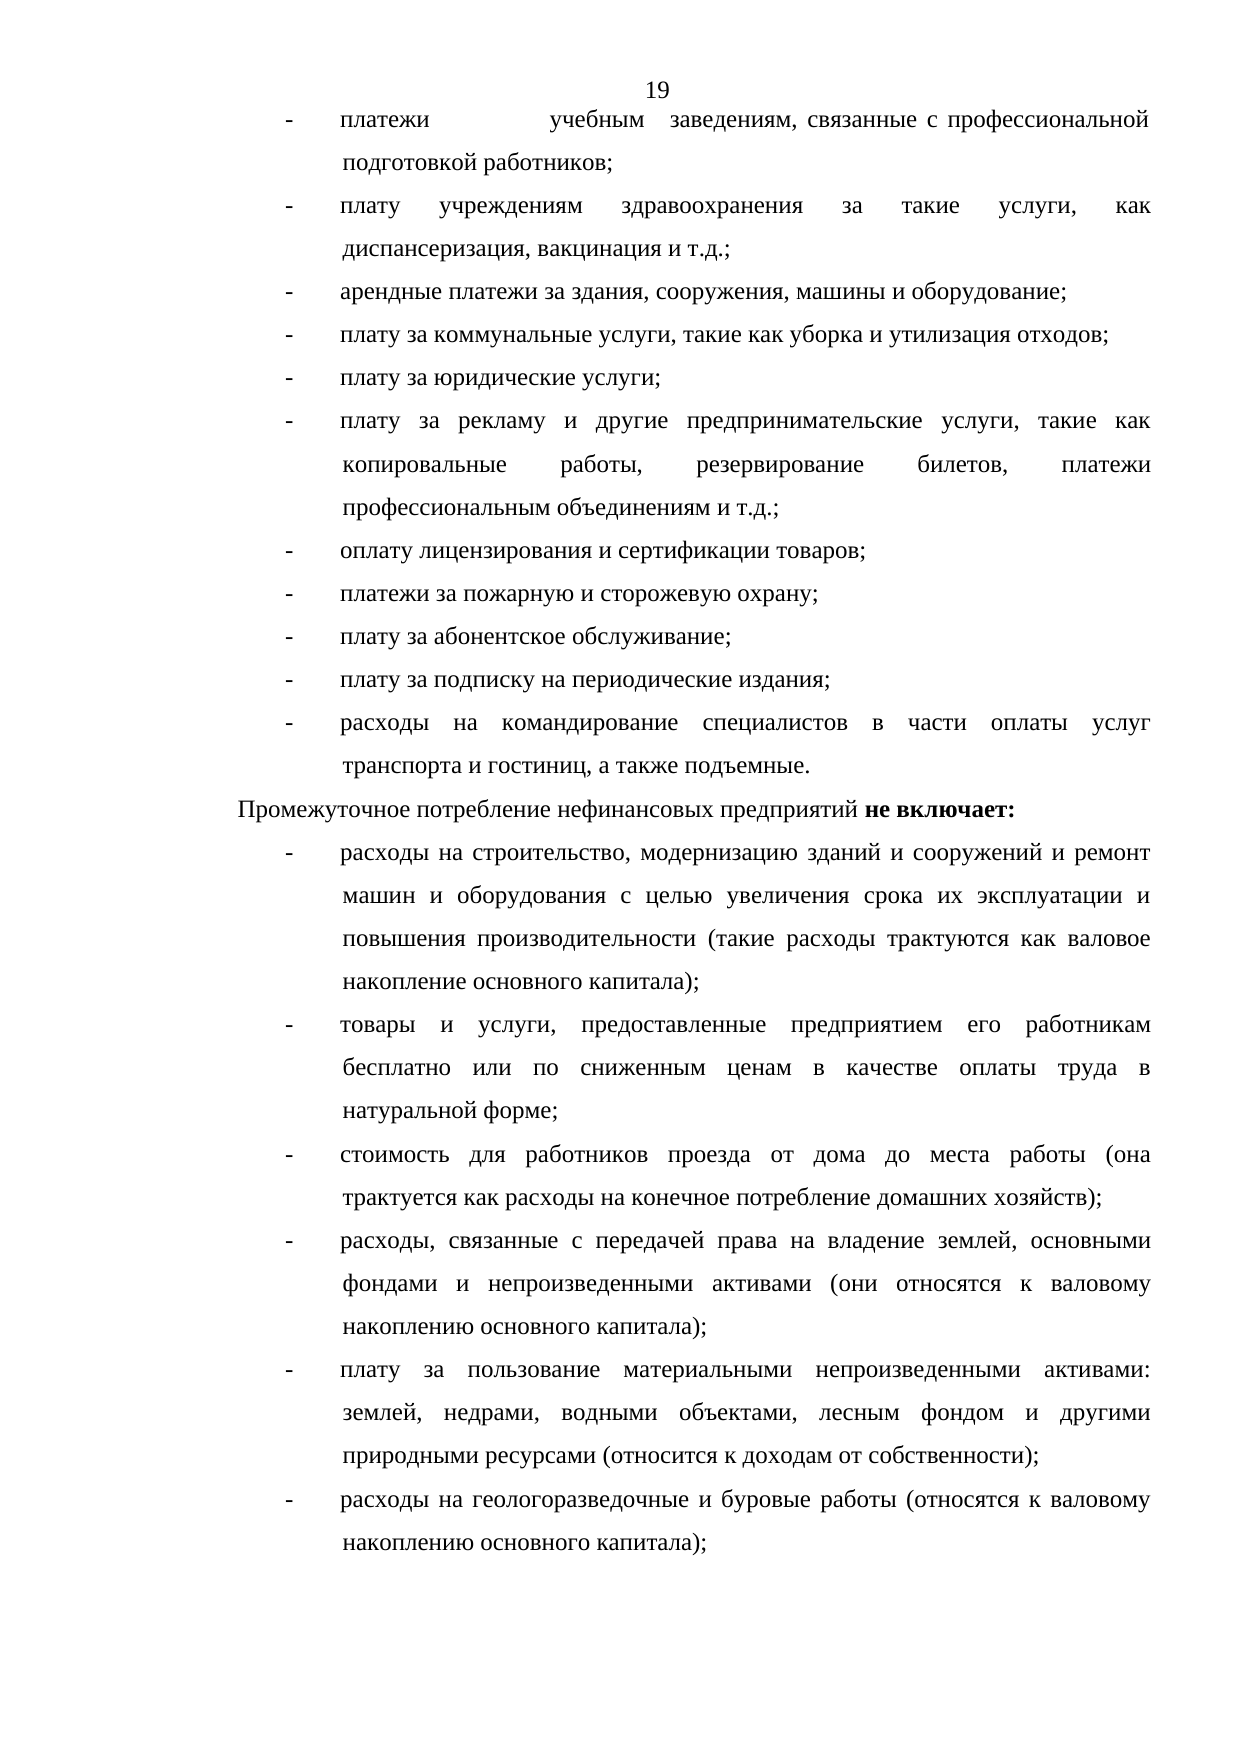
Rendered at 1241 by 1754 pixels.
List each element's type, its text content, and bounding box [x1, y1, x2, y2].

list арендные платежи за здания, сооружения, машины и оборудование; [285, 276, 1152, 305]
list плату за пользование материальными непроизведенными активами: землей, недрами, водными объектами, лесным фондом и другими природными ресурсами (относится к доходам от собственности); [285, 1354, 1152, 1469]
list расходы на геологоразведочные и буровые работы (относятся к валовому накоплению основного капитала); [285, 1484, 1152, 1556]
list расходы на строительство, модернизацию зданий и сооружений и ремонт машин и оборудования с целью увеличения срока их эксплуатации и повышения производительности (такие расходы трактуются как валовое накопление основного капитала); [285, 837, 1152, 995]
list товары и услуги, предоставленные предприятием его работникам бесплатно или по сниженным ценам в качестве оплаты труда в натуральной форме; [285, 1009, 1152, 1124]
list плату за абонентское обслуживание; [285, 621, 1152, 650]
text Промежуточное потребление нефинансовых предприятий не включает: [162, 794, 1152, 822]
list плату за подписку на периодические издания; [285, 664, 1152, 693]
list стоимость для работников проезда от дома до места работы (она трактуется как расходы на конечное потребление домашних хозяйств); [285, 1139, 1152, 1211]
list платежи учебным заведениям, связанные с профессиональной подготовкой работников; [285, 104, 1152, 176]
list плату за рекламу и другие предпринимательские услуги, такие как копировальные работы, резервирование билетов, платежи профессиональным объединениям и т.д.; [285, 406, 1152, 521]
list плату за юридические услуги; [285, 362, 1152, 391]
list оплату лицензирования и сертификации товаров; [285, 535, 1152, 564]
list платежи за пожарную и сторожевую охрану; [285, 578, 1152, 607]
list плату учреждениям здравоохранения за такие услуги, как диспансеризация, вакцинация и т.д.; [285, 190, 1152, 262]
list расходы, связанные с передачей права на владение землей, основными фондами и непроизведенными активами (они относятся к валовому накоплению основного капитала); [285, 1225, 1152, 1340]
list плату за коммунальные услуги, такие как уборка и утилизация отходов; [285, 319, 1152, 348]
list расходы на командирование специалистов в части оплаты услуг транспорта и гостиниц, а также подъемные. [285, 707, 1152, 779]
